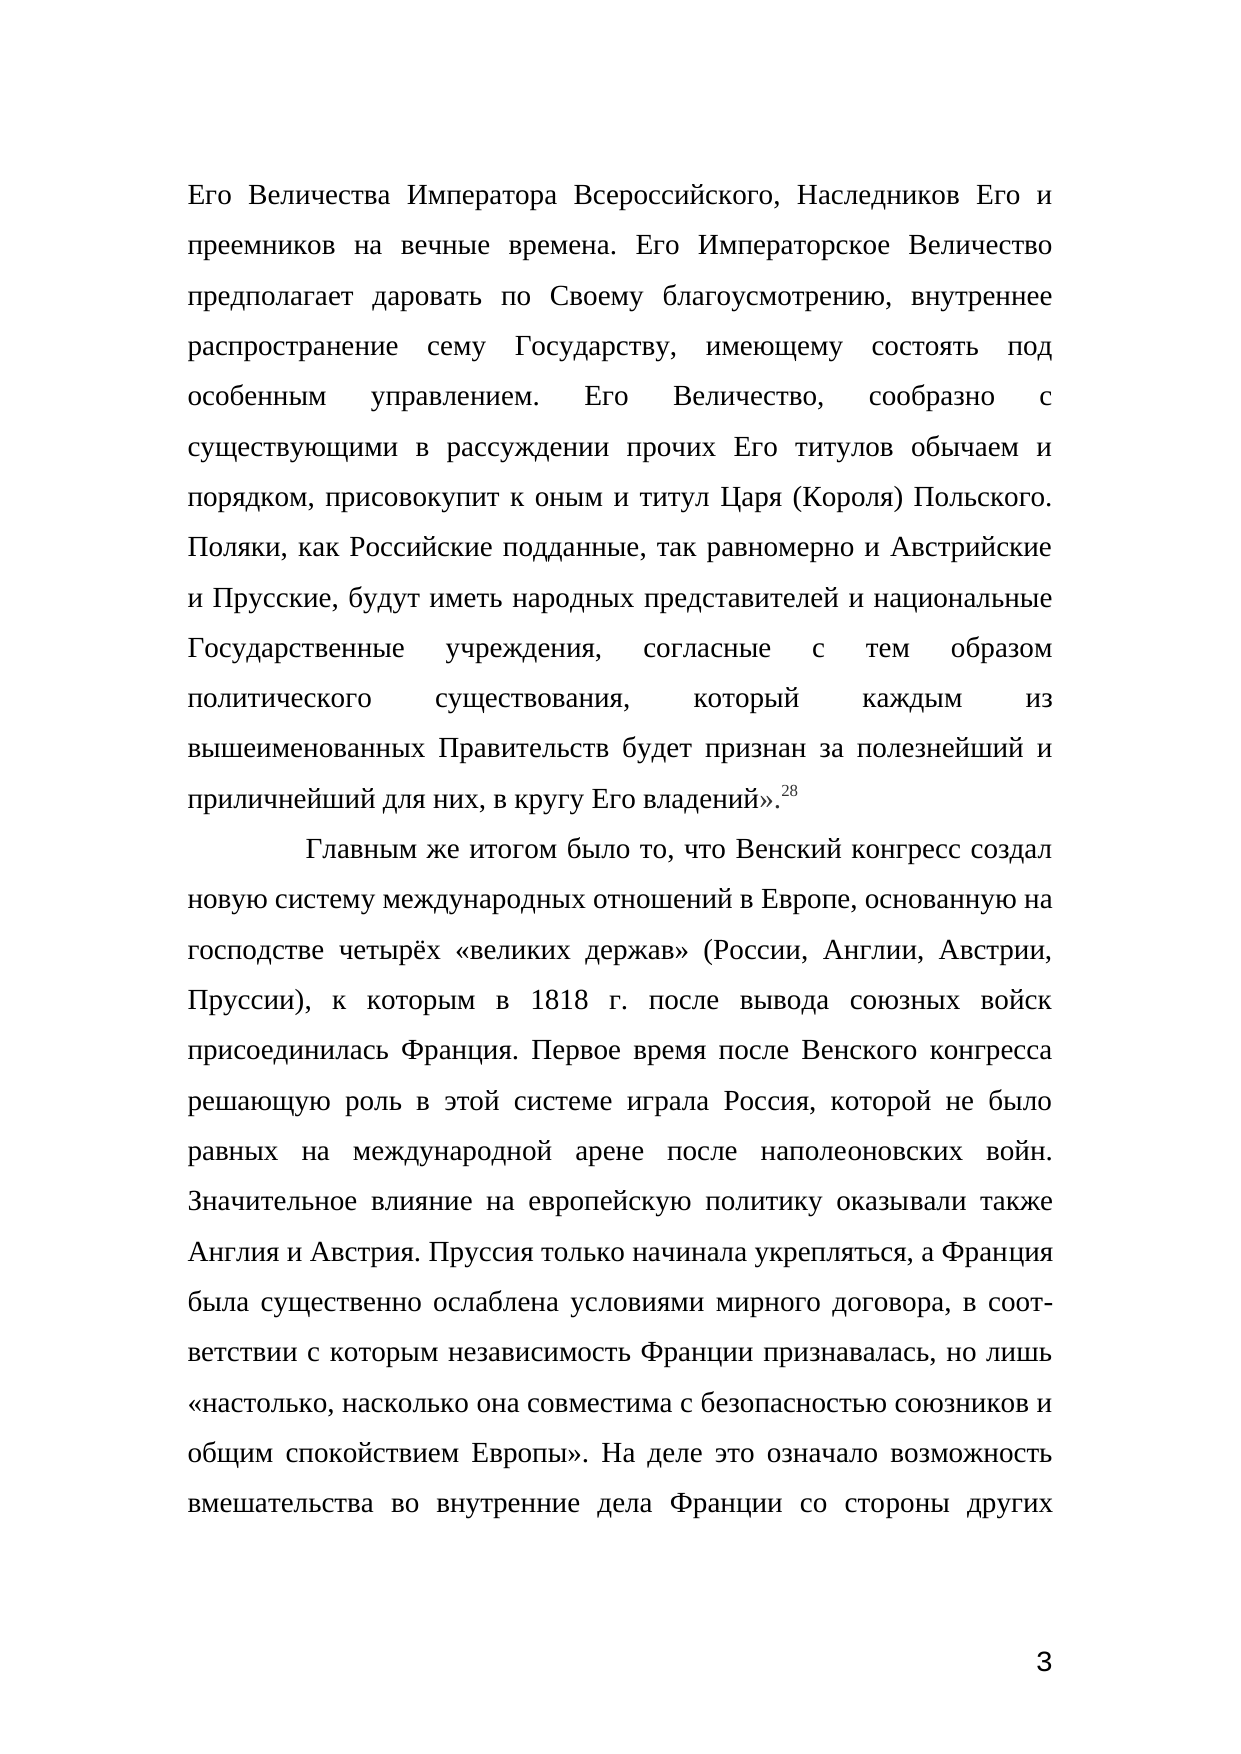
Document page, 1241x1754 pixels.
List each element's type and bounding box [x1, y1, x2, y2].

text [187, 831, 1053, 1519]
text [187, 177, 1053, 814]
